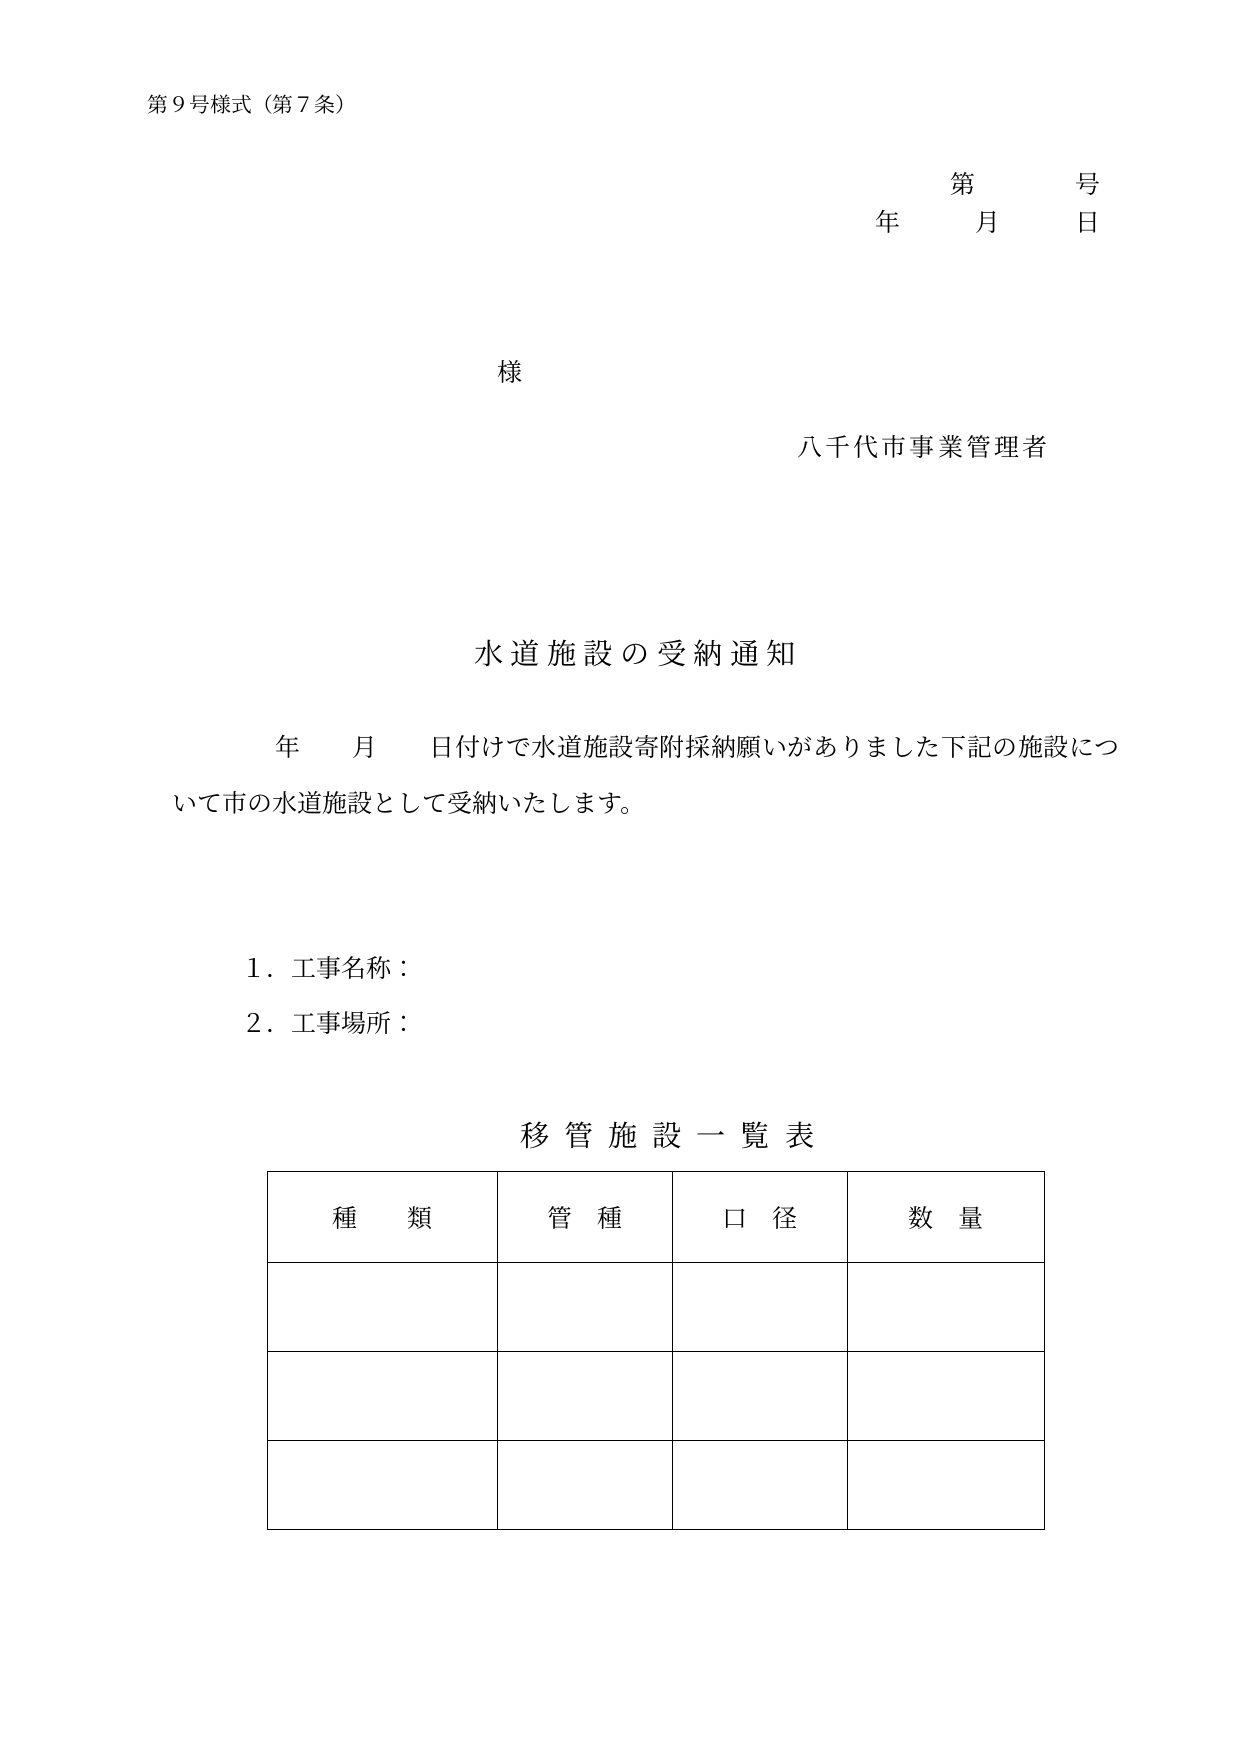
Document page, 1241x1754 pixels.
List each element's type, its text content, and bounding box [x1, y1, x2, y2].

text １．工事名称： [191, 948, 1122, 985]
table_header 口 径 [673, 1172, 847, 1262]
table_header 種 類 [268, 1172, 497, 1262]
table_cell [848, 1352, 1044, 1440]
table_cell [673, 1441, 847, 1529]
table_cell [268, 1263, 497, 1351]
text 八千代市事業管理者 [148, 427, 1047, 464]
table_cell [848, 1441, 1044, 1529]
table_cell [498, 1263, 672, 1351]
text 年 月 日付けで水道施設寄附採納願いがありました下記の施設について市の水道施設として受納いたします。 [148, 727, 1122, 821]
table_cell [268, 1352, 497, 1440]
text 第 号 [148, 164, 1100, 202]
table_header 管 種 [498, 1172, 672, 1262]
text 水 道 施 設 の 受 納 通 知 [148, 614, 1122, 689]
table_header 数 量 [848, 1172, 1044, 1262]
text ２．工事場所： [191, 1003, 1122, 1041]
table_cell [673, 1352, 847, 1440]
table_cell [498, 1352, 672, 1440]
table_cell [498, 1441, 672, 1529]
table_cell [673, 1263, 847, 1351]
text 移 管 施 設 一 覧 表 [148, 1096, 1122, 1171]
text 様 [148, 352, 1122, 389]
text 年 月 日 [148, 202, 1100, 239]
table_cell [848, 1263, 1044, 1351]
table_cell [268, 1441, 497, 1529]
